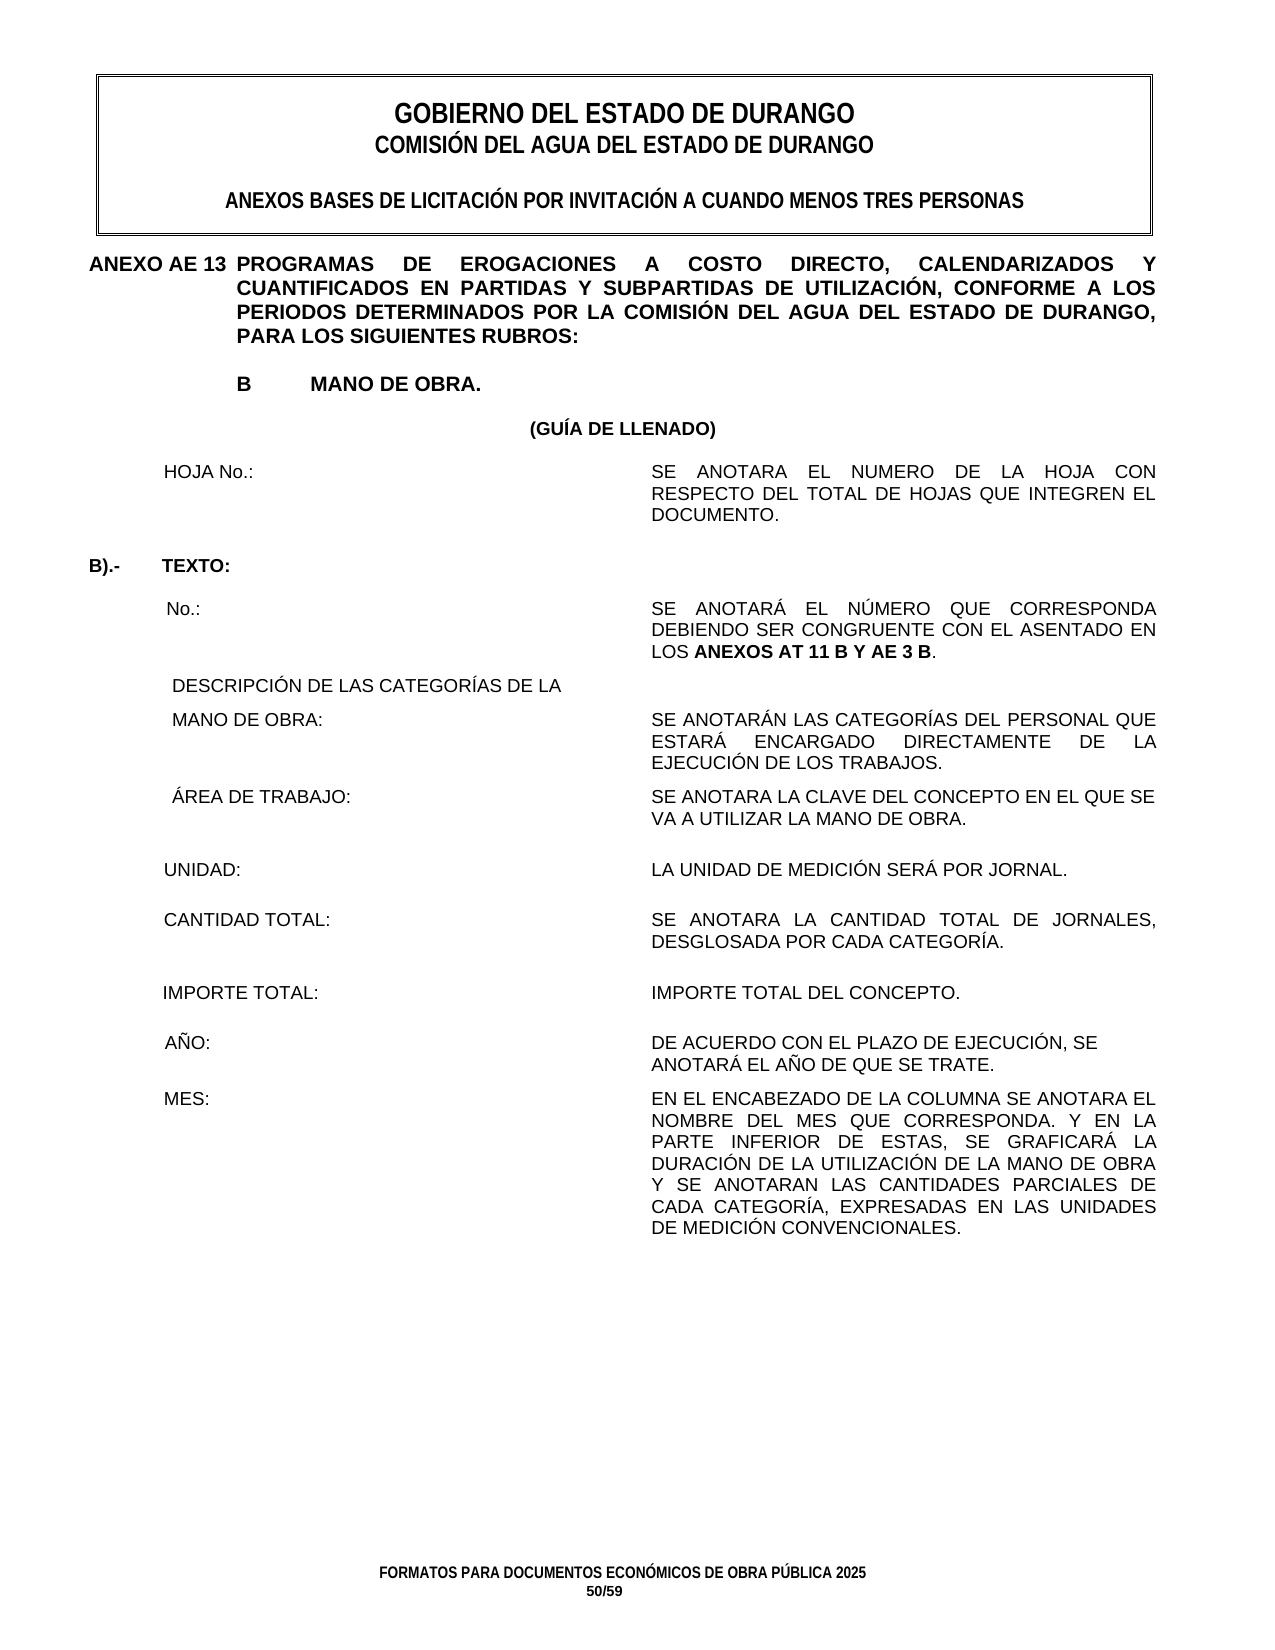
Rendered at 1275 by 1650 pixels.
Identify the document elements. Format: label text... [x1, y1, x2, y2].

text HOJA No.: SE ANOTARA EL NUMERO DE LA HOJA CON RESPECTO DEL TOTAL DE HOJAS QUE INTEGREN EL DOCUMENTO. [164, 461, 1157, 525]
text ÁREA DE TRABAJO: SE ANOTARA LA CLAVE DEL CONCEPTO EN EL QUE SE VA A UTILIZAR LA MANO DE OBRA. [172, 786, 1157, 829]
text MANO DE OBRA: SE ANOTARÁN LAS CATEGORÍAS DEL PERSONAL QUE ESTARÁ ENCARGADO DIRECTAMENTE DE LA EJECUCIÓN DE LOS TRABAJOS. [172, 709, 1157, 774]
text B).- TEXTO: [89, 554, 1157, 576]
text AÑO: DE ACUERDO CON EL PLAZO DE EJECUCIÓN, SE ANOTARÁ EL AÑO DE QUE SE TRATE. [164, 1032, 1157, 1075]
text No.: SE ANOTARÁ EL NÚMERO QUE CORRESPONDA DEBIENDO SER CONGRUENTE CON EL ASENTADO EN LOS ANEXOS AT 11 B Y AE 3 B. [166, 598, 1157, 662]
text DESCRIPCIÓN DE LAS CATEGORÍAS DE LA [172, 675, 1157, 696]
text UNIDAD: LA UNIDAD DE MEDICIÓN SERÁ POR JORNAL. [164, 858, 1157, 880]
text CANTIDAD TOTAL: SE ANOTARA LA CANTIDAD TOTAL DE JORNALES, DESGLOSADA POR CADA CATEGORÍA. [164, 909, 1157, 952]
text IMPORTE TOTAL: IMPORTE TOTAL DEL CONCEPTO. [162, 981, 1157, 1003]
text MES: EN EL ENCABEZADO DE LA COLUMNA SE ANOTARA EL NOMBRE DEL MES QUE CORRESPONDA. Y EN LA PARTE INFERIOR DE ESTAS, SE GRAFICARÁ LA DURACIÓN DE LA UTILIZACIÓN DE LA MANO DE OBRA Y SE ANOTARAN LAS CANTIDADES PARCIALES DE CADA CATEGORÍA, EXPRESADAS EN LAS UNIDADES DE MEDICIÓN CONVENCIONALES. [164, 1088, 1157, 1239]
